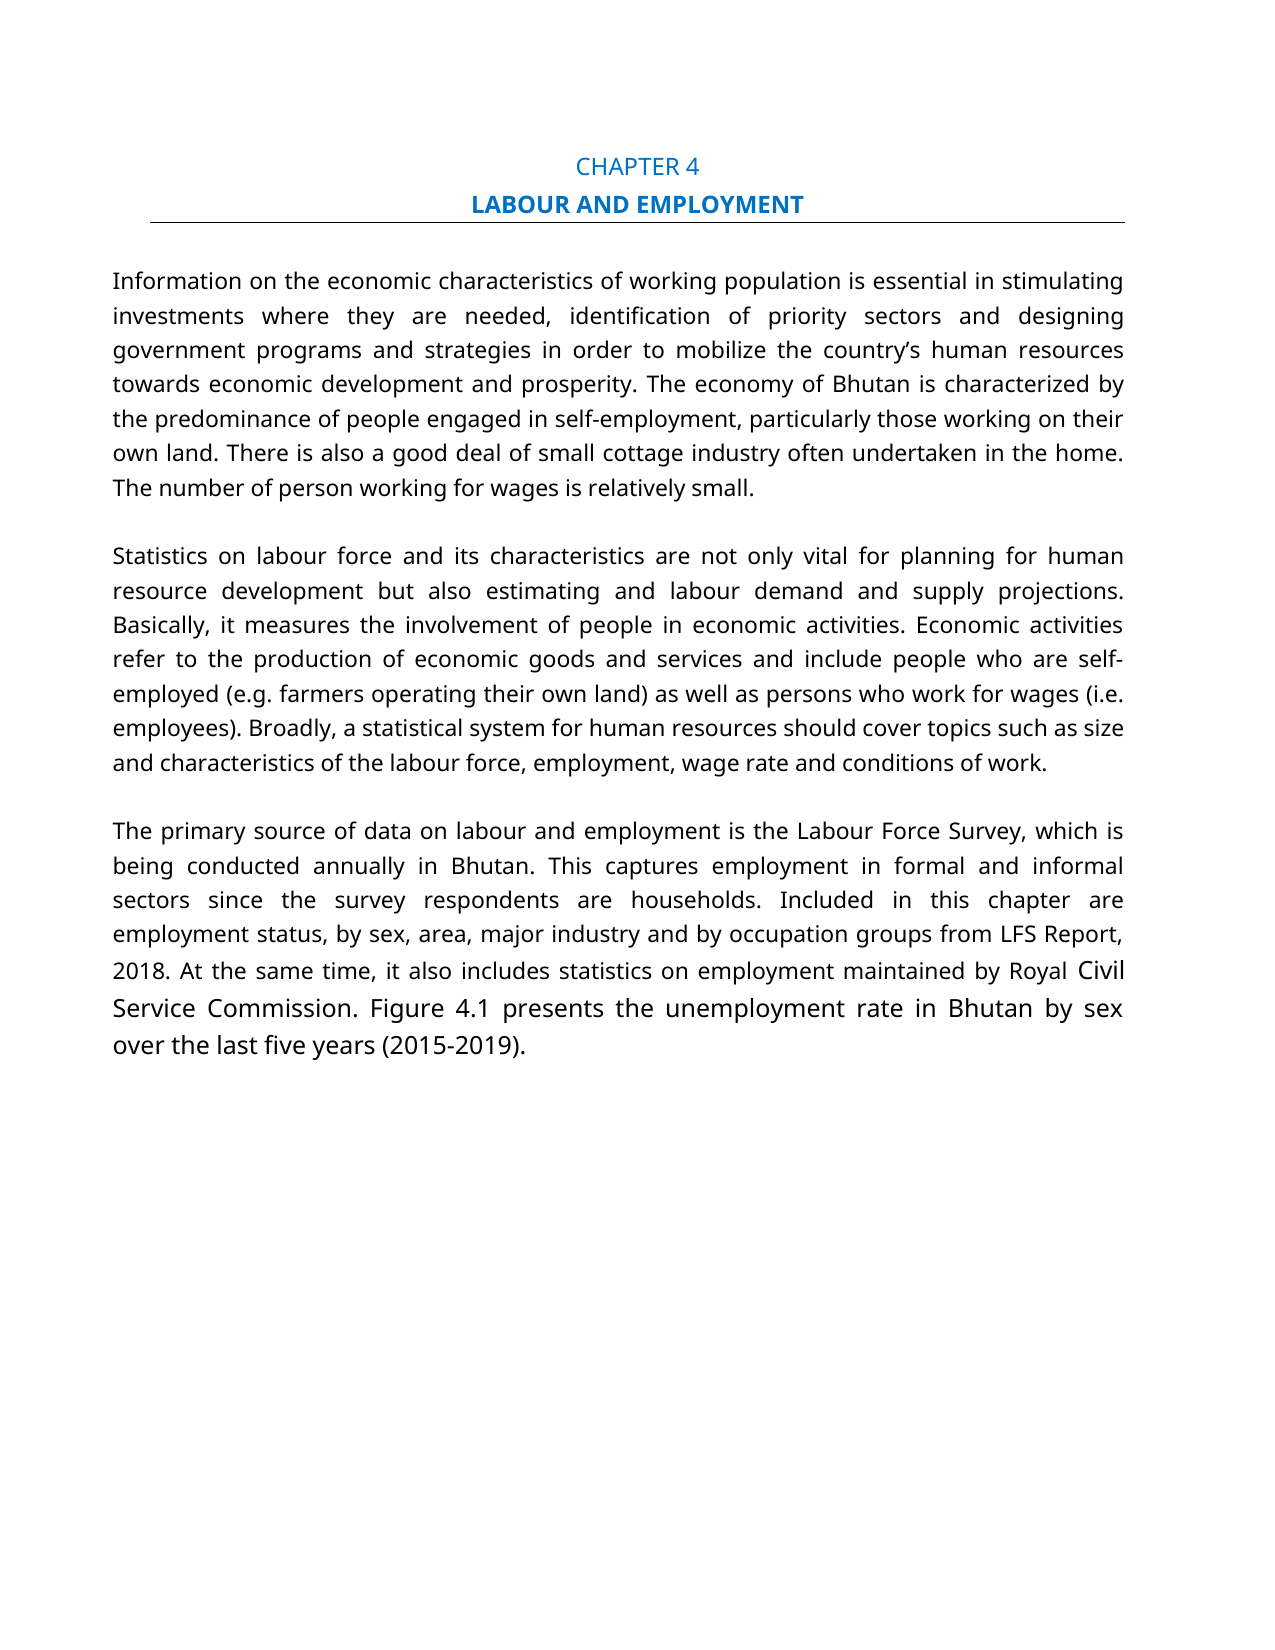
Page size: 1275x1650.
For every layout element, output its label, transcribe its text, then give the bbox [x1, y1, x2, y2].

text CHAPTER 4 [150, 150, 1125, 183]
text Statistics on labour force and its characteristics are not only vital for planning for human resource development but also estimating and labour demand and supply projections. Basically, it measures the involvement of people in economic activities. Economic activities refer to the production of economic goods and services and include people who are self-employed (e.g. farmers operating their own land) as well as persons who work for wages (i.e. employees). Broadly, a statistical system for human resources should cover topics such as size and characteristics of the labour force, employment, wage rate and conditions of work. [112, 540, 1125, 778]
text The primary source of data on labour and employment is the Labour Force Survey, which is being conducted annually in Bhutan. This captures employment in formal and informal sectors since the survey respondents are households. Included in this chapter are employment status, by sex, area, major industry and by occupation groups from LFS Report, 2018. At the same time, it also includes statistics on employment maintained by Royal Civil Service Commission. Figure 4.1 presents the unemployment rate in Bhutan by sex over the last five years (2015-2019). [112, 815, 1125, 1062]
text LABOUR AND EMPLOYMENT [150, 187, 1125, 222]
text Information on the economic characteristics of working population is essential in stimulating investments where they are needed, identification of priority sectors and designing government programs and strategies in order to mobilize the country’s human resources towards economic development and prosperity. The economy of Bhutan is characterized by the predominance of people engaged in self-employment, particularly those working on their own land. There is also a good deal of small cottage industry often undertaken in the home. The number of person working for wages is relatively small. [112, 265, 1125, 503]
